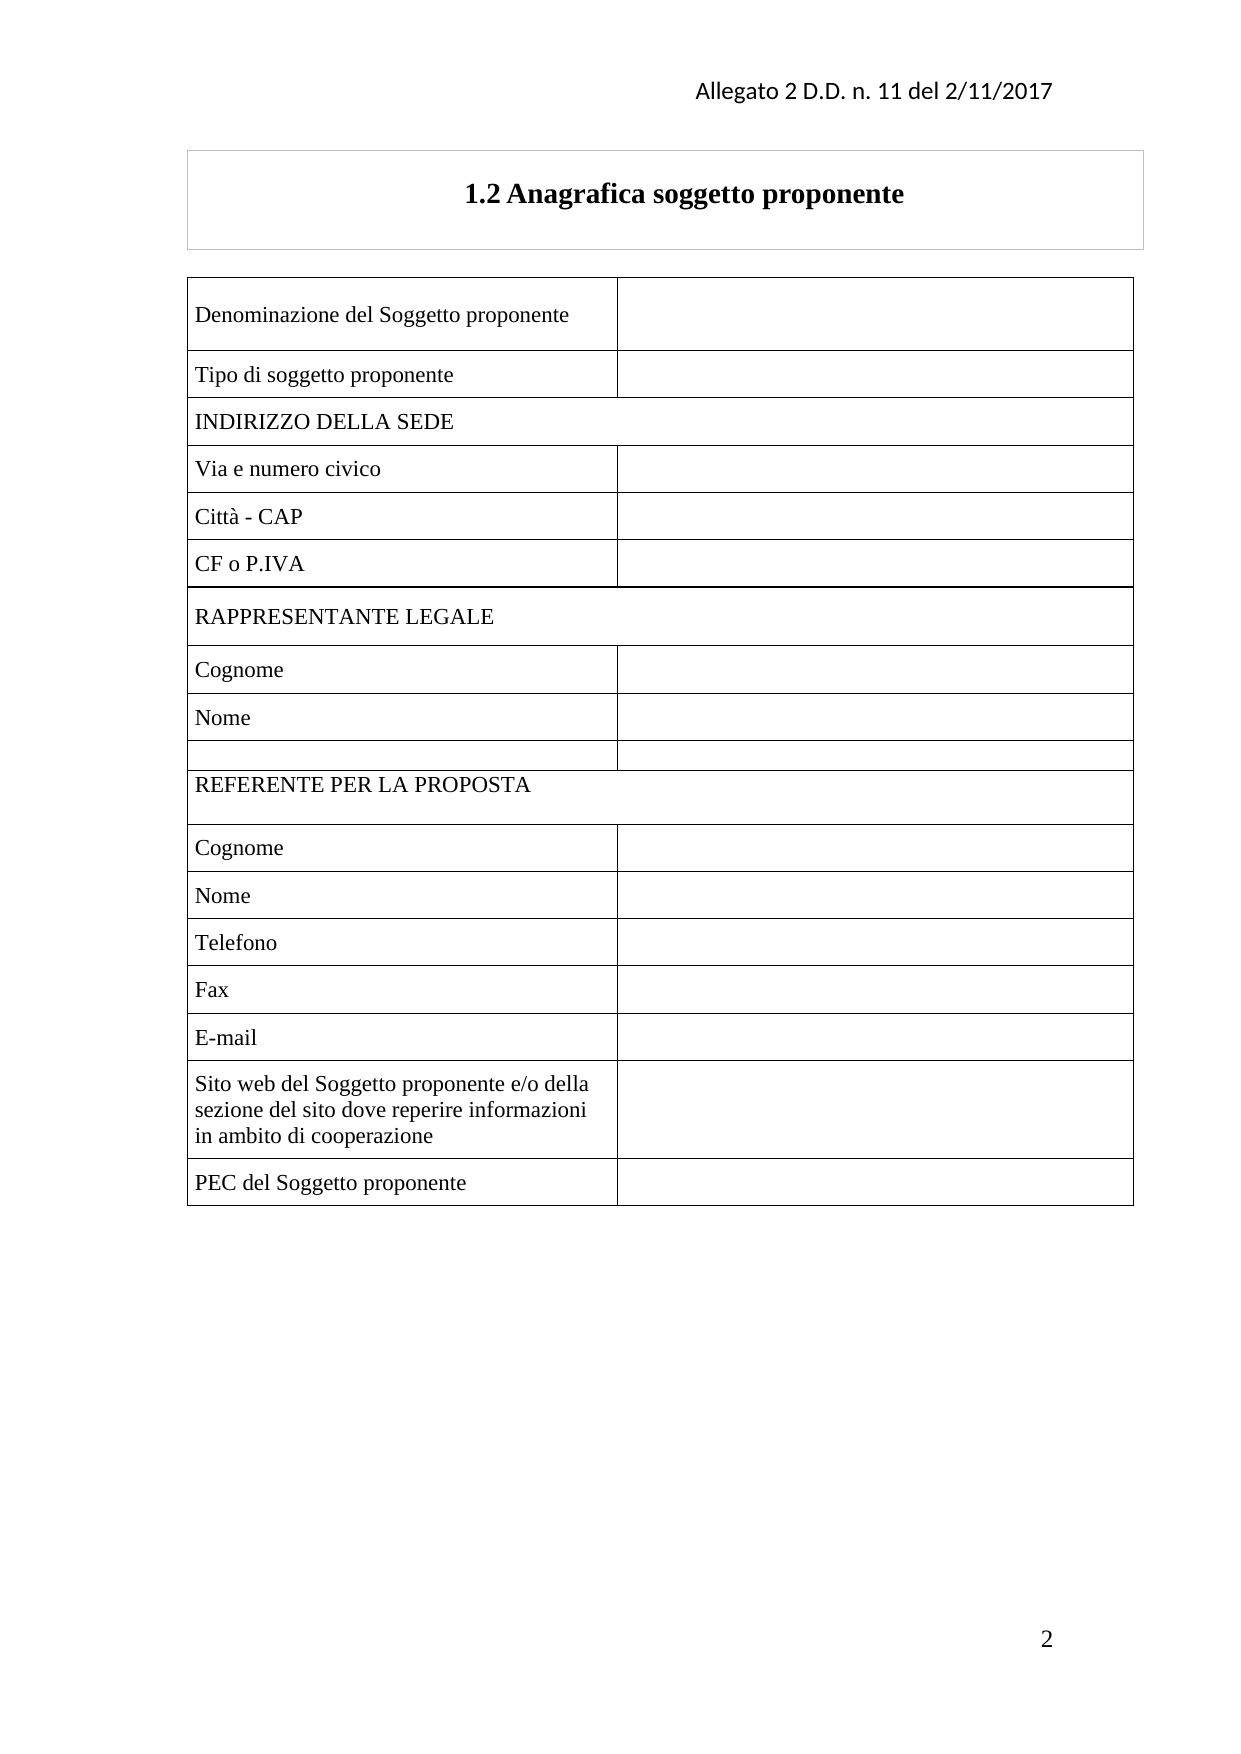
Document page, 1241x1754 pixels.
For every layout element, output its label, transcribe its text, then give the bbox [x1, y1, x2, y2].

table_cell [618, 919, 1133, 965]
table_cell Nome [188, 872, 617, 918]
table_cell Nome [188, 694, 617, 740]
table_cell [618, 825, 1133, 871]
table_header [618, 278, 1133, 350]
table_cell Cognome [188, 825, 617, 871]
table_cell Città - CAP [188, 493, 617, 539]
table_cell [618, 351, 1133, 397]
table_cell [618, 741, 1133, 770]
table_cell [618, 540, 1133, 586]
table_cell [618, 646, 1133, 693]
table_cell E-mail [188, 1014, 617, 1060]
table_cell [618, 1061, 1133, 1158]
table_cell Fax [188, 966, 617, 1013]
table_cell REFERENTE PER LA PROPOSTA [188, 771, 1133, 823]
table_header 1.2 Anagrafica soggetto proponente [188, 151, 1143, 249]
table_cell [618, 493, 1133, 539]
table_cell INDIRIZZO DELLA SEDE [188, 398, 1133, 444]
table_cell [188, 741, 617, 770]
table_cell Via e numero civico [188, 446, 617, 492]
table_cell [618, 872, 1133, 918]
table_header Denominazione del Soggetto proponente [188, 278, 617, 350]
table_cell CF o P.IVA [188, 540, 617, 586]
table_cell PEC del Soggetto proponente [188, 1159, 617, 1205]
table_cell [618, 966, 1133, 1013]
table_cell Sito web del Soggetto proponente e/o della sezione del sito dove reperire informazioni in ambito di cooperazione [188, 1061, 617, 1158]
table_cell [618, 1159, 1133, 1205]
table_cell [618, 446, 1133, 492]
table_cell Cognome [188, 646, 617, 693]
table_cell [618, 1014, 1133, 1060]
table_cell RAPPRESENTANTE LEGALE [188, 588, 1133, 645]
table_cell Telefono [188, 919, 617, 965]
table_cell [618, 694, 1133, 740]
table_cell Tipo di soggetto proponente [188, 351, 617, 397]
